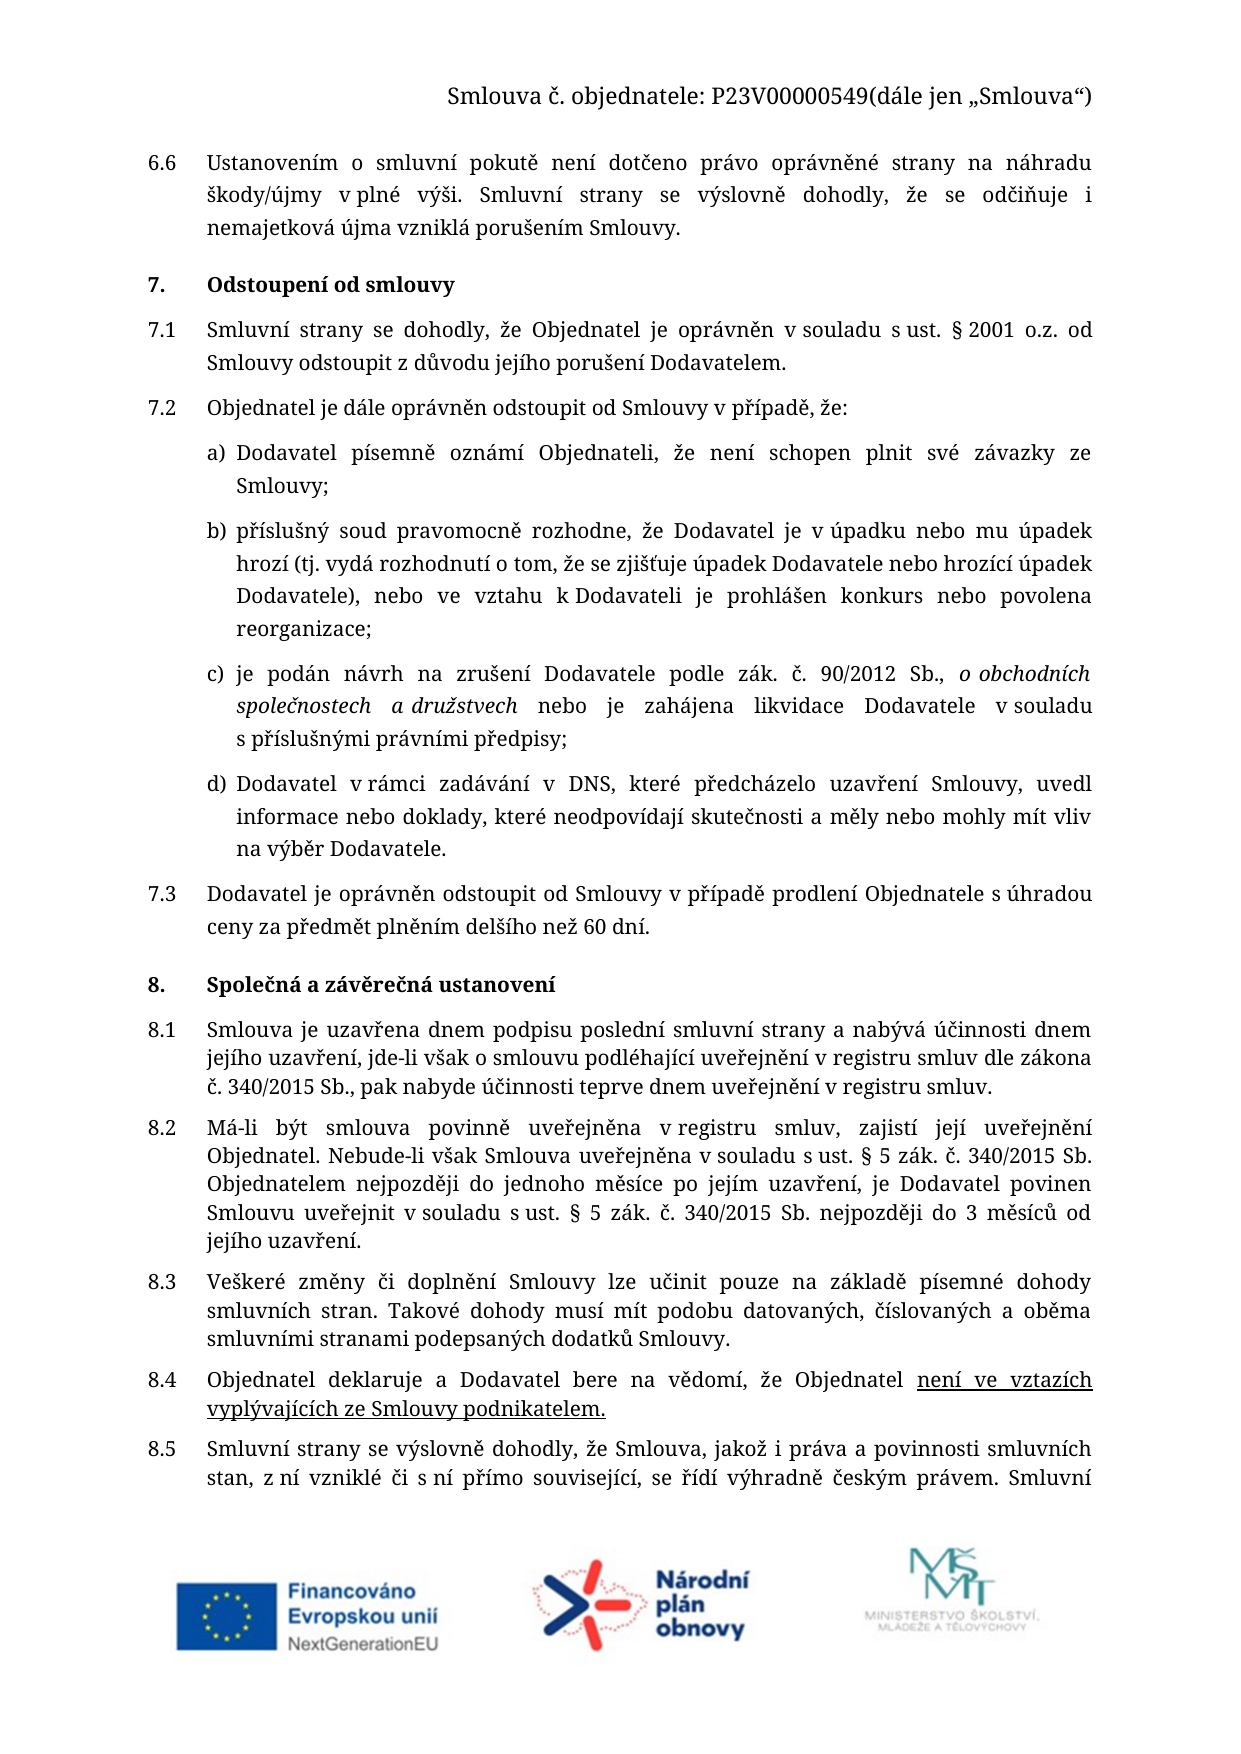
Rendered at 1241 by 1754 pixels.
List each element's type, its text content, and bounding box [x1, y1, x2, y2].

picture [147, 1500, 1093, 1678]
list Dodavatel písemně oznámí Objednateli, že není schopen plnit své závazky ze Smlouvy; [207, 438, 1093, 499]
list Objednatel je dále oprávněn odstoupit od Smlouvy v případě, že: [148, 393, 1093, 422]
list Má-li být smlouva povinně uveřejněna v registru smluv, zajistí její uveřejnění Objednatel. Nebude-li však Smlouva uveřejněna v souladu s ust. § 5 zák. č. 340/2015 Sb. Objednatelem nejpozději do jednoho měsíce po jejím uzavření, je Dodavatel povinen Smlouvu uveřejnit v souladu s ust. § 5 zák. č. 340/2015 Sb. nejpozději do 3 měsíců od jejího uzavření. [148, 1113, 1093, 1255]
list Smluvní strany se dohodly, že Objednatel je oprávněn v souladu s ust. § 2001 o.z. od Smlouvy odstoupit z důvodu jejího porušení Dodavatelem. [148, 316, 1093, 377]
list Dodavatel je oprávněn odstoupit od Smlouvy v případě prodlení Objednatele s úhradou ceny za předmět plněním delšího než 60 dní. [148, 879, 1093, 941]
list Veškeré změny či doplnění Smlouvy lze učinit pouze na základě písemné dohody smluvních stran. Takové dohody musí mít podobu datovaných, číslovaných a oběma smluvními stranami podepsaných dodatků Smlouvy. [148, 1267, 1093, 1353]
list je podán návrh na zrušení Dodavatele podle zák. č. 90/2012 Sb., o obchodních společnostech a družstvech nebo je zahájena likvidace Dodavatele v souladu s příslušnými právními předpisy; [207, 659, 1093, 753]
list Odstoupení od smlouvy [148, 270, 1093, 299]
list příslušný soud pravomocně rozhodne, že Dodavatel je v úpadku nebo mu úpadek hrozí (tj. vydá rozhodnutí o tom, že se zjišťuje úpadek Dodavatele nebo hrozící úpadek Dodavatele), nebo ve vztahu k Dodavateli je prohlášen konkurs nebo povolena reorganizace; [207, 516, 1093, 642]
list Objednatel deklaruje a Dodavatel bere na vědomí, že Objednatel není ve vztazích vyplývajících ze Smlouvy podnikatelem. [148, 1365, 1093, 1422]
list Dodavatel v rámci zadávání v DNS, které předcházelo uzavření Smlouvy, uvedl informace nebo doklady, které neodpovídají skutečnosti a měly nebo mohly mít vliv na výběr Dodavatele. [207, 769, 1093, 863]
list Ustanovením o smluvní pokutě není dotčeno právo oprávněné strany na náhradu škody/újmy v plné výši. Smluvní strany se výslovně dohodly, že se odčiňuje i nemajetková újma vzniklá porušením Smlouvy. [148, 148, 1093, 241]
list Společná a závěrečná ustanovení [148, 970, 1093, 998]
list Smlouva je uzavřena dnem podpisu poslední smluvní strany a nabývá účinnosti dnem jejího uzavření, jde-li však o smlouvu podléhající uveřejnění v registru smluv dle zákona č. 340/2015 Sb., pak nabyde účinnosti teprve dnem uveřejnění v registru smluv. [148, 1015, 1093, 1100]
